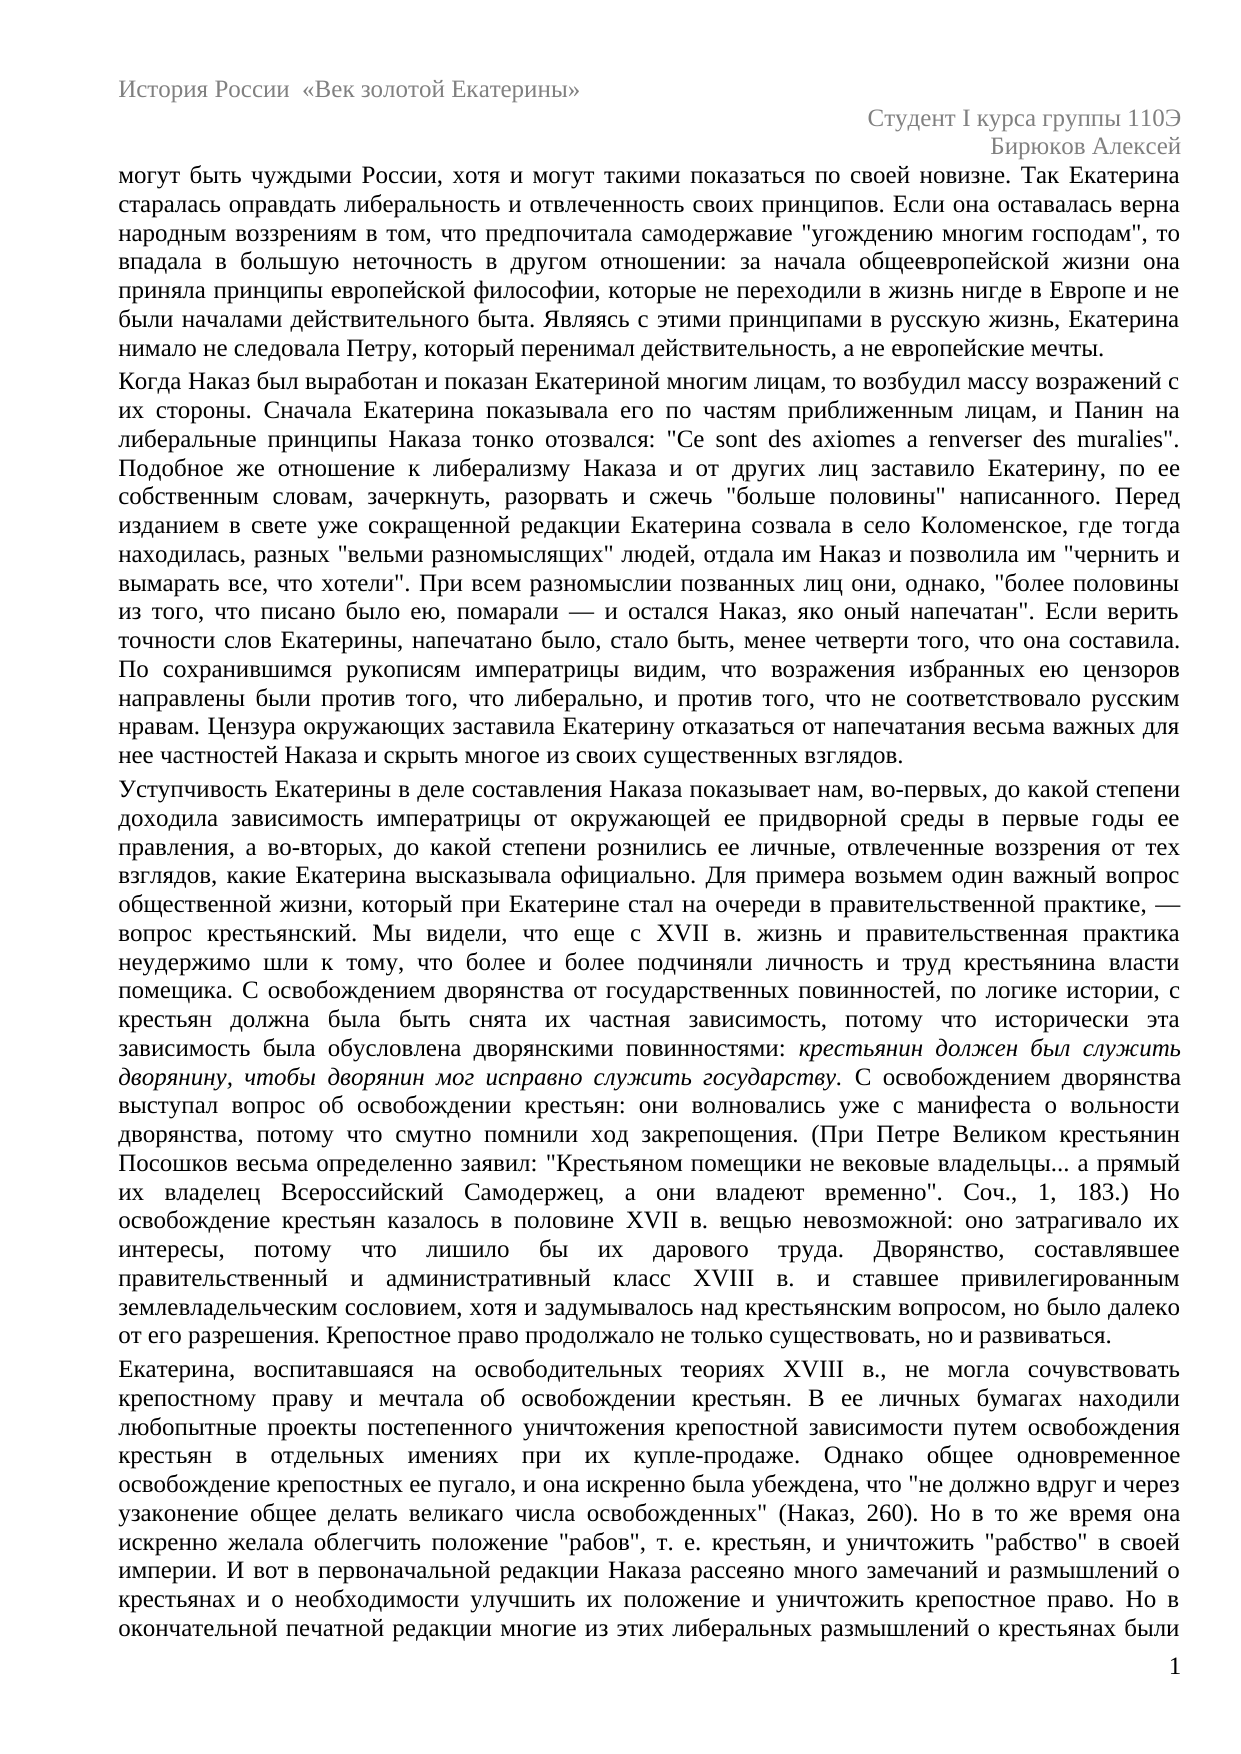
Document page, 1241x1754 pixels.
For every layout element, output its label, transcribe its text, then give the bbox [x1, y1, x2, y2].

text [118, 1354, 1181, 1642]
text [118, 160, 1181, 361]
text Уступчивость Екатерины в деле составления Наказа показывает нам, во-первых, до какой степени доходила зависимость императрицы от окружающей ее придворной среды в первые годы ее правления, а во-вторых, до какой степени рознились ее личные, отвлеченные воззрения от тех взглядов, какие Екатерина высказывала официально. Для примера возьмем один важный вопрос общественной жизни, который при Екатерине стал на очереди в правительственной практике, — вопрос крестьянский. Мы видели, что еще с XVII в. жизнь и правительственная практика неудержимо шли к тому, что более и более подчиняли личность и труд крестьянина власти помещика. С освобождением дворянства от государственных повинностей, по логике истории, с крестьян должна была быть снята их частная зависимость, потому что исторически эта зависимость была обусловлена дворянскими повинностями: крестьянин должен был служить дворянину, чтобы дворянин мог исправно служить государству. С освобождением дворянства выступал вопрос об освобождении крестьян: они волновались уже с манифеста о вольности дворянства, потому что смутно помнили ход закрепощения. (При Петре Великом крестьянин Посошков весьма определенно заявил: "Крестьяном помещики не вековые владельцы... а прямый их владелец Всероссийский Самодержец, а они владеют временно". Соч., 1, 183.) Но освобождение крестьян казалось в половине XVII в. вещью невозможной: оно затрагивало их интересы, потому что лишило бы их дарового труда. Дворянство, составлявшее правительственный и административный класс XVIII в. и ставшее привилегированным землевладельческим сословием, хотя и задумывалось над крестьянским вопросом, но было далеко от его разрешения. Крепостное право продолжало не только существовать, но и развиваться. [118, 774, 1181, 1349]
text Когда Наказ был выработан и показан Екатериной многим лицам, то возбудил массу возражений с их стороны. Сначала Екатерина показывала его по частям приближенным лицам, и Панин на либеральные принципы Наказа тонко отозвался: "Ce sont des axiomes a renverser des muralies". Подобное же отношение к либерализму Наказа и от других лиц заставило Екатерину, по ее собственным словам, зачеркнуть, разорвать и сжечь "больше половины" написанного. Перед изданием в свете уже сокращенной редакции Екатерина созвала в село Коломенское, где тогда находилась, разных "вельми разномыслящих" людей, отдала им Наказ и позволила им "чернить и вымарать все, что хотели". При всем разномыслии позванных лиц они, однако, "более половины из того, что писано было ею, помарали — и остался Наказ, яко оный напечатан". Если верить точности слов Екатерины, напечатано было, стало быть, менее четверти того, что она составила. По сохранившимся рукописям императрицы видим, что возражения избранных ею цензоров направлены были против того, что либерально, и против того, что не соответствовало русским нравам. Цензура окружающих заставила Екатерину отказаться от напечатания весьма важных для нее частностей Наказа и скрыть многое из своих существенных взглядов. [118, 366, 1181, 769]
